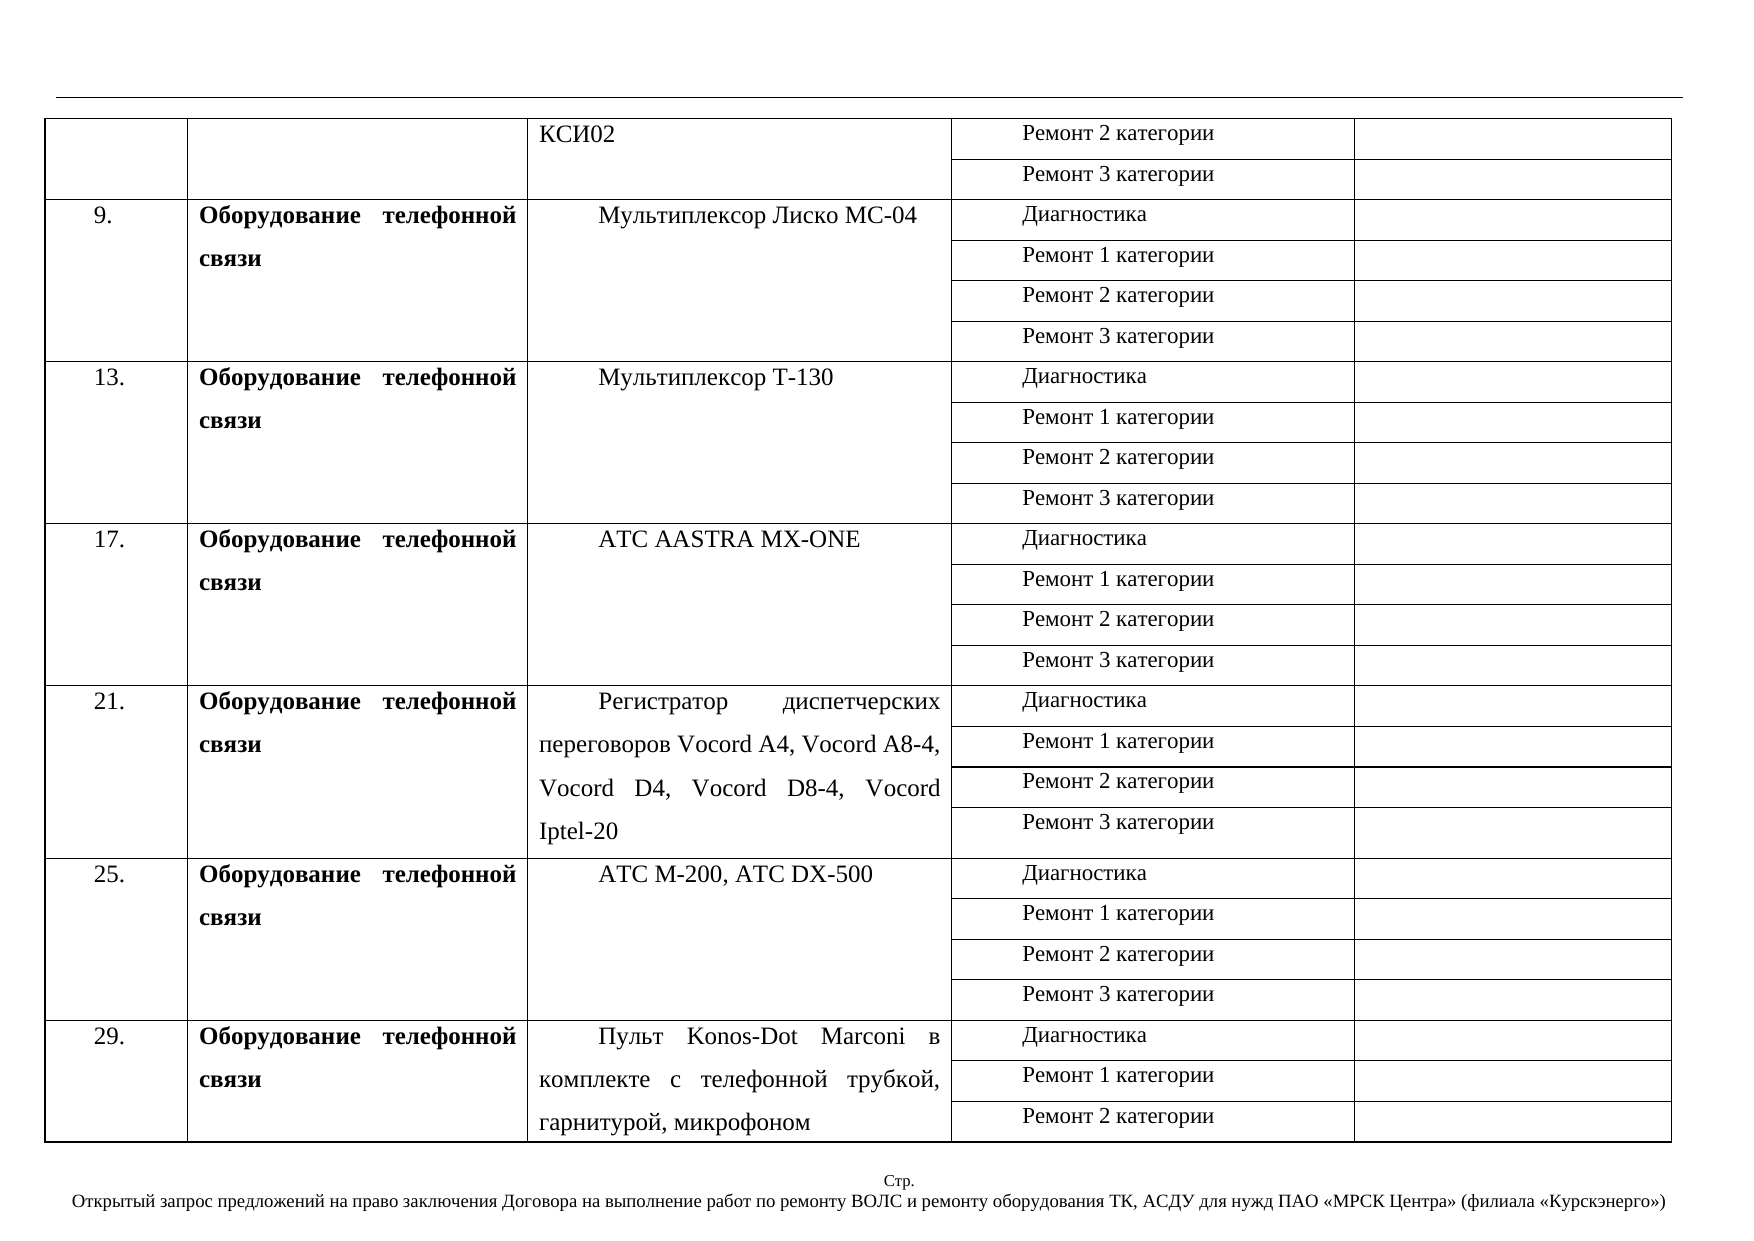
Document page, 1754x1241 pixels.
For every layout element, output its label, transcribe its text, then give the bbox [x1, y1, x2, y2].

table_cell Диагностика [952, 524, 1354, 564]
table_cell Пульт Konos-Dot Marconi в комплекте с телефонной трубкой, гарнитурой, микрофоном [528, 1021, 951, 1141]
table_cell [1355, 484, 1671, 523]
table_cell [1355, 362, 1671, 402]
table_cell Ремонт 1 категории [952, 727, 1354, 766]
table_cell Ремонт 2 категории [952, 605, 1354, 645]
table_cell [1355, 403, 1671, 442]
table_cell Мультиплексор Т-130 [528, 362, 951, 523]
table_cell Ремонт 3 категории [952, 322, 1354, 361]
table_cell АТС М-200, АТС DX-500 [528, 859, 951, 1020]
table_cell [1355, 1021, 1671, 1060]
table_cell [1355, 241, 1671, 280]
table_cell Оборудование телефонной связи [188, 859, 527, 1020]
table_cell [46, 200, 187, 361]
table_cell [1355, 1061, 1671, 1101]
table_cell Ремонт 2 категории [952, 119, 1354, 159]
table_cell [1355, 281, 1671, 321]
table_cell Диагностика [952, 686, 1354, 726]
table_cell [1355, 605, 1671, 645]
table_cell Оборудование телефонной связи [188, 1021, 527, 1141]
table_cell [46, 1021, 187, 1141]
table_cell Оборудование телефонной связи [188, 524, 527, 685]
table_cell Регистратор диспетчерских переговоров Vocord А4, Vocord А8-4, Vocord D4, Vocord D8-4, Vocord Iptel-20 [528, 686, 951, 858]
table_cell Оборудование телефонной связи [188, 686, 527, 858]
table_cell Ремонт 3 категории [952, 160, 1354, 199]
table_cell [46, 524, 187, 685]
table_cell [1355, 524, 1671, 564]
table_cell [1355, 980, 1671, 1020]
table_cell [1355, 322, 1671, 361]
table_cell Ремонт 3 категории [952, 646, 1354, 685]
table_cell Ремонт 2 категории [952, 281, 1354, 321]
table_cell Ремонт 2 категории [952, 1102, 1354, 1141]
table_cell Ремонт 1 категории [952, 899, 1354, 939]
table_cell [1355, 565, 1671, 604]
table_cell [1355, 727, 1671, 766]
table_cell [1355, 1102, 1671, 1141]
table_cell Ремонт 2 категории [952, 443, 1354, 483]
table_cell [46, 362, 187, 523]
table_cell [1355, 899, 1671, 939]
table_cell [1355, 160, 1671, 199]
table_cell АТС AASTRA MX-ONE [528, 524, 951, 685]
table_cell Ремонт 2 категории [952, 768, 1354, 807]
table_cell [1355, 646, 1671, 685]
table_cell Оборудование телефонной связи [188, 362, 527, 523]
table_cell Диагностика [952, 362, 1354, 402]
table_cell [46, 686, 187, 858]
table_cell [1355, 940, 1671, 979]
table_cell [1355, 808, 1671, 858]
table_cell Ремонт 3 категории [952, 980, 1354, 1020]
table_cell Диагностика [952, 859, 1354, 898]
table_cell Ремонт 1 категории [952, 403, 1354, 442]
table_cell Оборудование телефонной связи [188, 200, 527, 361]
table_cell Диагностика [952, 1021, 1354, 1060]
table_cell [1355, 119, 1671, 159]
table_cell [1355, 686, 1671, 726]
table_cell [1355, 200, 1671, 240]
table_cell Ремонт 3 категории [952, 484, 1354, 523]
table_cell Ремонт 2 категории [952, 940, 1354, 979]
table_cell Мультиплексор Лиско МС-04 [528, 200, 951, 361]
table_cell Ремонт 3 категории [952, 808, 1354, 858]
table_cell Ремонт 1 категории [952, 565, 1354, 604]
table_cell [1355, 859, 1671, 898]
table_cell Ремонт 1 категории [952, 241, 1354, 280]
table_cell [46, 859, 187, 1020]
table_cell [1355, 768, 1671, 807]
table_cell Диагностика [952, 200, 1354, 240]
table_cell Ремонт 1 категории [952, 1061, 1354, 1101]
table_cell [1355, 443, 1671, 483]
